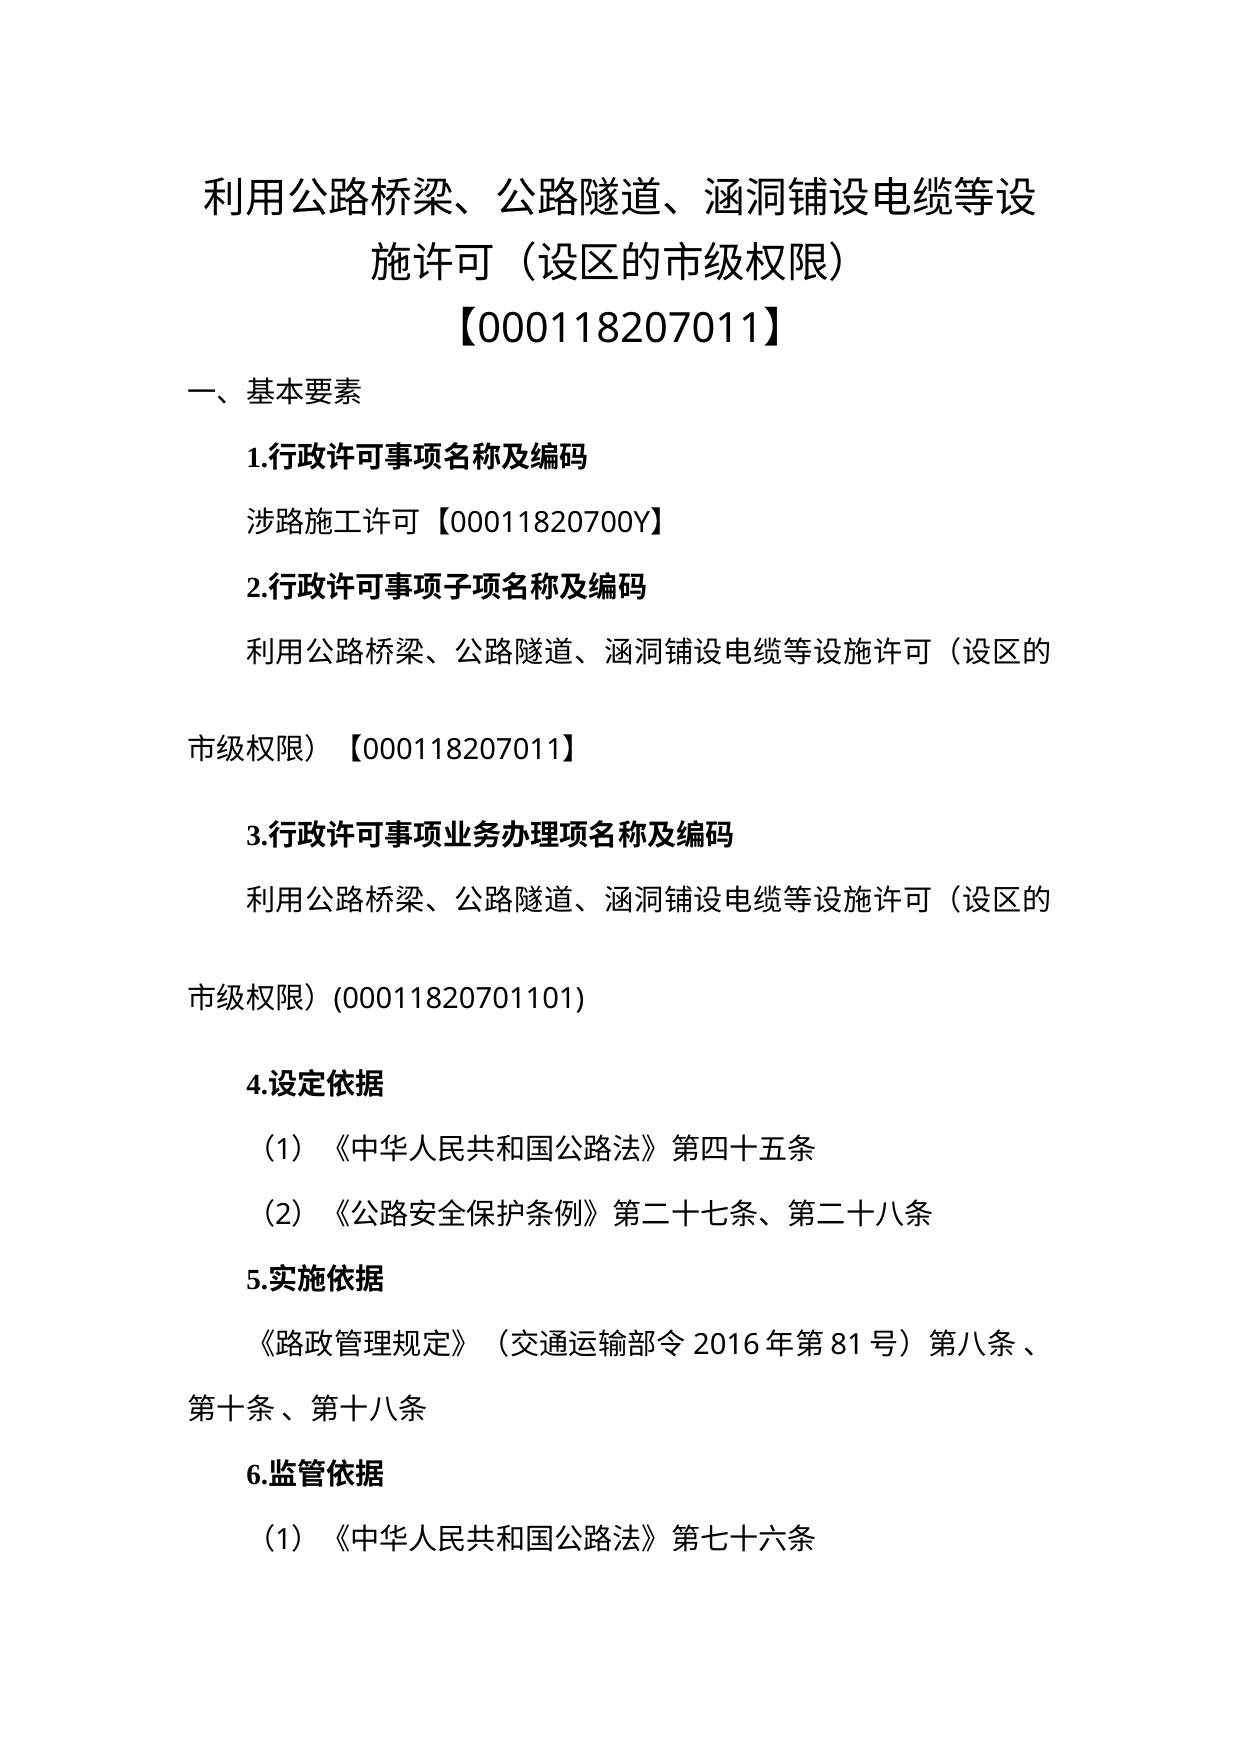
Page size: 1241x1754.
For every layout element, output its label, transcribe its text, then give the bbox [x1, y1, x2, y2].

text （1）《中华人民共和国公路法》第四十五条 [187, 1114, 1053, 1179]
text 涉路施工许可【00011820700Y】 [187, 487, 1053, 552]
text 《路政管理规定》（交通运输部令2016年第81号）第八条 、第十条 、第十八条 [187, 1309, 1053, 1439]
text 利用公路桥梁、公路隧道、涵洞铺设电缆等设施许可（设区的市级权限）(00011820701101) [187, 866, 1053, 1028]
text 6.监管依据 [187, 1439, 1053, 1504]
text 【000118207011】 [187, 292, 1053, 357]
text 5.实施依据 [187, 1244, 1053, 1309]
text 利用公路桥梁、公路隧道、涵洞铺设电缆等设施许可（设区的市级权限） [187, 162, 1053, 292]
text 一、基本要素 [187, 357, 1053, 422]
text 4.设定依据 [187, 1049, 1053, 1114]
text 2.行政许可事项子项名称及编码 [187, 552, 1053, 617]
text 3.行政许可事项业务办理项名称及编码 [187, 801, 1053, 866]
text 利用公路桥梁、公路隧道、涵洞铺设电缆等设施许可（设区的市级权限）【000118207011】 [187, 617, 1053, 779]
text 1.行政许可事项名称及编码 [187, 422, 1053, 487]
text （1）《中华人民共和国公路法》第七十六条 [187, 1504, 1053, 1569]
text （2）《公路安全保护条例》第二十七条、第二十八条 [187, 1179, 1053, 1244]
